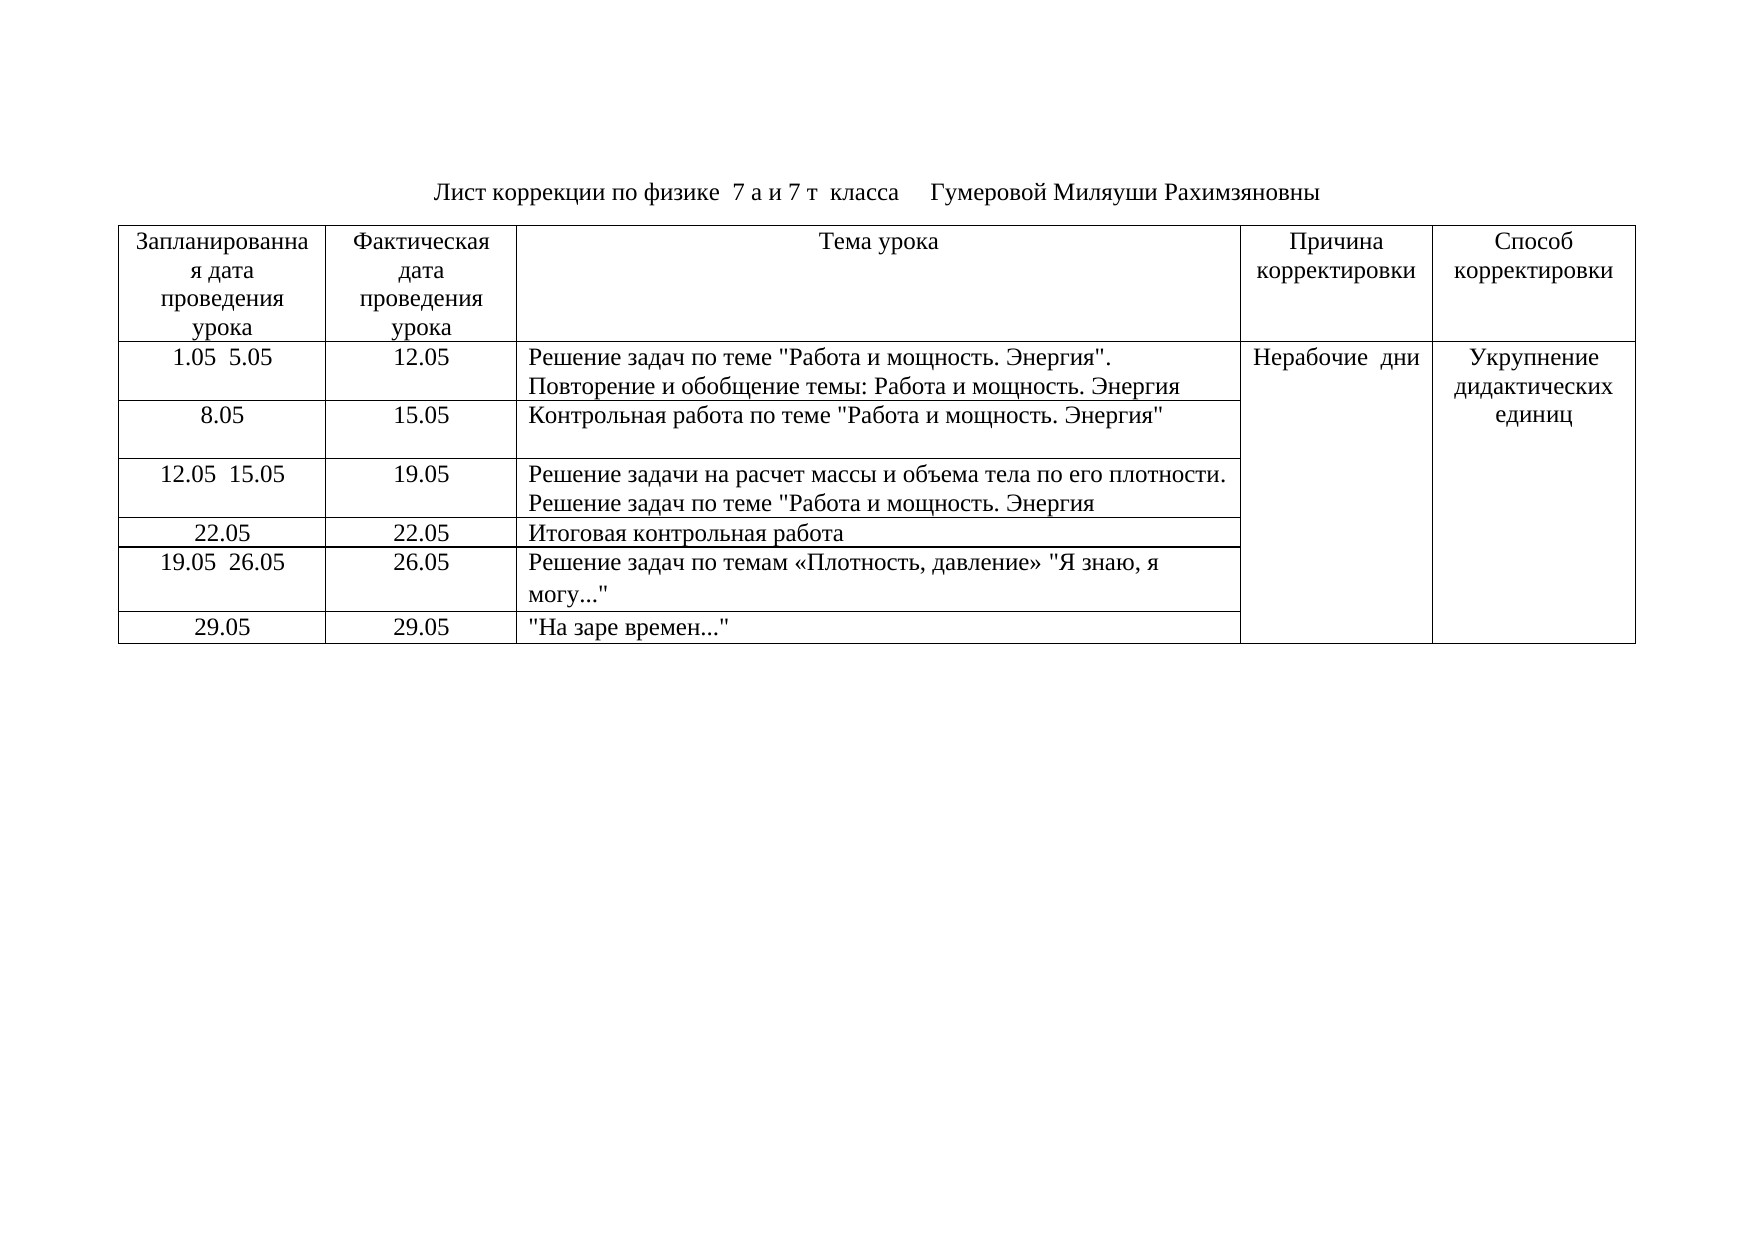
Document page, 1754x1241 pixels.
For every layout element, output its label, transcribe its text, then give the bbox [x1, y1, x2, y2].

table_cell 15.05 [326, 401, 516, 458]
table_header Способ корректировки [1433, 226, 1635, 341]
table_cell "На заре времен..." [517, 612, 1240, 643]
table_cell 19.05 26.05 [119, 548, 325, 611]
table_cell Итоговая контрольная работа [517, 518, 1240, 546]
table_cell Укрупнение дидактических единиц [1433, 342, 1635, 643]
table_cell 12.05 [326, 342, 516, 399]
table_cell Нерабочие дни [1241, 342, 1432, 643]
table_cell Контрольная работа по теме "Работа и мощность. Энергия" [517, 401, 1240, 458]
table_cell 22.05 [119, 518, 325, 546]
table_cell 8.05 [119, 401, 325, 458]
table_cell 19.05 [326, 459, 516, 517]
table_cell 12.05 15.05 [119, 459, 325, 517]
table_cell 22.05 [326, 518, 516, 546]
table_cell 29.05 [326, 612, 516, 643]
table_header Причина корректировки [1241, 226, 1432, 341]
table_cell 29.05 [119, 612, 325, 643]
table_cell Решение задач по теме "Работа и мощность. Энергия". Повторение и обобщение темы: Работа и мощность. Энергия [517, 342, 1240, 399]
table_cell 1.05 5.05 [119, 342, 325, 399]
table_cell Решение задач по темам «Плотность, давление» "Я знаю, я могу..." [517, 548, 1240, 611]
table_header Тема урока [517, 226, 1240, 341]
text Лист коррекции по физике 7 а и 7 т класса Гумеровой Миляуши Рахимзяновны [118, 177, 1636, 206]
table_cell Решение задачи на расчет массы и объема тела по его плотности. Решение задач по теме "Работа и мощность. Энергия [517, 459, 1240, 517]
table_header Фактическая дата проведения урока [326, 226, 516, 341]
table_cell 26.05 [326, 548, 516, 611]
table_header Запланированная дата проведения урока [119, 226, 325, 341]
